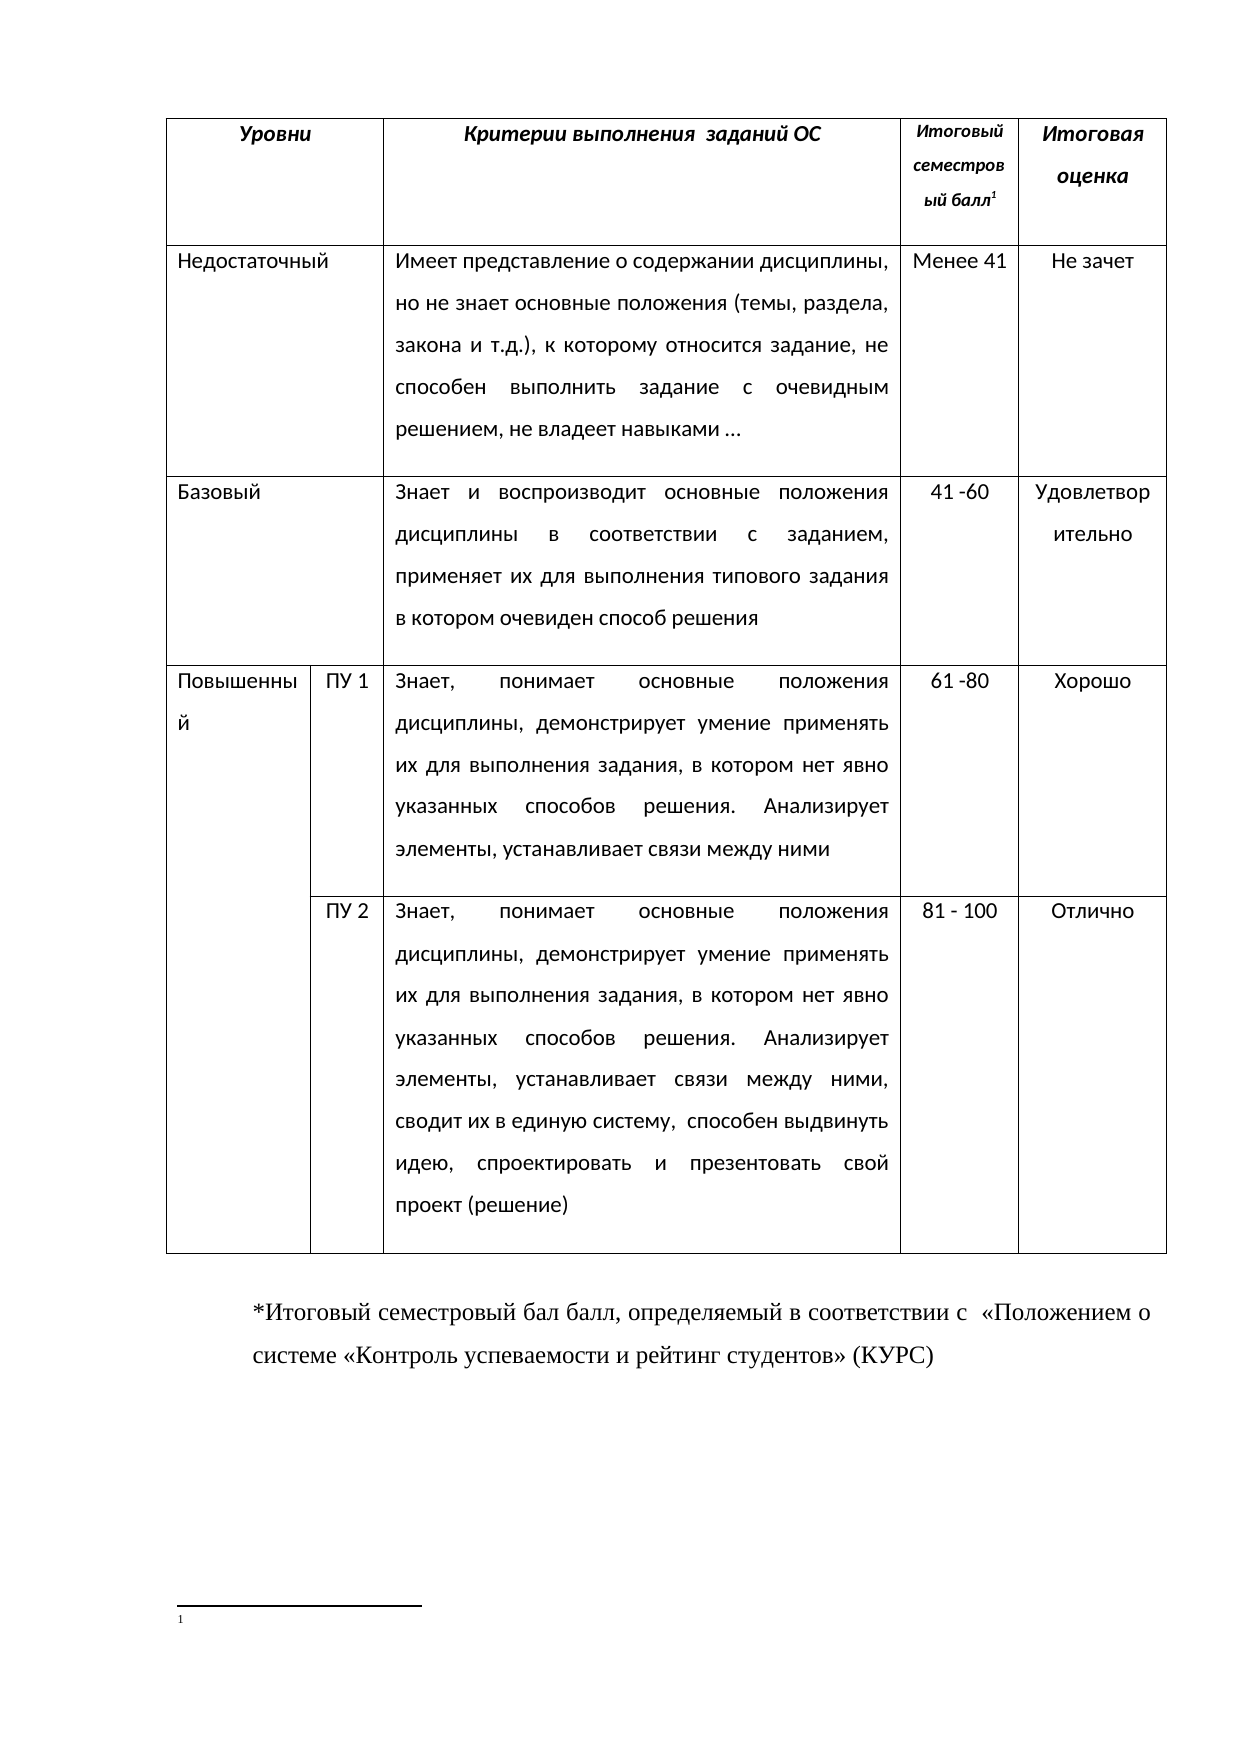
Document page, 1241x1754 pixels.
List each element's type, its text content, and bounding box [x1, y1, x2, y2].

table_cell Недостаточный [167, 246, 383, 476]
table_header Итоговый семестровый балл [901, 119, 1018, 245]
table_header Итоговая оценка [1019, 119, 1166, 245]
table_cell Удовлетворительно [1019, 477, 1166, 665]
table_cell Имеет представление о содержании дисциплины, но не знает основные положения (темы, раздела, закона и т.д.), к которому относится задание, не способен выполнить задание с очевидным решением, не владеет навыками … [384, 246, 900, 476]
table_cell Не зачет [1019, 246, 1166, 476]
table_cell ПУ 2 [311, 897, 383, 1252]
table_cell 81 - 100 [901, 897, 1018, 1252]
table_cell Отлично [1019, 897, 1166, 1252]
table_cell 41 -60 [901, 477, 1018, 665]
table_cell Знает и воспроизводит основные положения дисциплины в соответствии с заданием, применяет их для выполнения типового задания в котором очевиден способ решения [384, 477, 900, 665]
table_cell Менее 41 [901, 246, 1018, 476]
table_cell Хорошо [1019, 666, 1166, 896]
table_cell Базовый [167, 477, 383, 665]
table_cell Знает, понимает основные положения дисциплины, демонстрирует умение применять их для выполнения задания, в котором нет явно указанных способов решения. Анализирует элементы, устанавливает связи между ними [384, 666, 900, 896]
table_cell 61 -80 [901, 666, 1018, 896]
table_cell Повышенный [167, 666, 310, 1252]
table_cell Знает, понимает основные положения дисциплины, демонстрирует умение применять их для выполнения задания, в котором нет явно указанных способов решения. Анализирует элементы, устанавливает связи между ними, сводит их в единую систему, способен выдвинуть идею, спроектировать и презентовать свой проект (решение) [384, 897, 900, 1252]
table_header Критерии выполнения заданий ОС [384, 119, 900, 245]
table_cell ПУ 1 [311, 666, 383, 896]
text *Итоговый семестровый бал балл, определяемый в соответствии с «Положением о системе «Контроль успеваемости и рейтинг студентов» (КУРС) [252, 1297, 1152, 1368]
table_header Уровни [167, 119, 383, 245]
